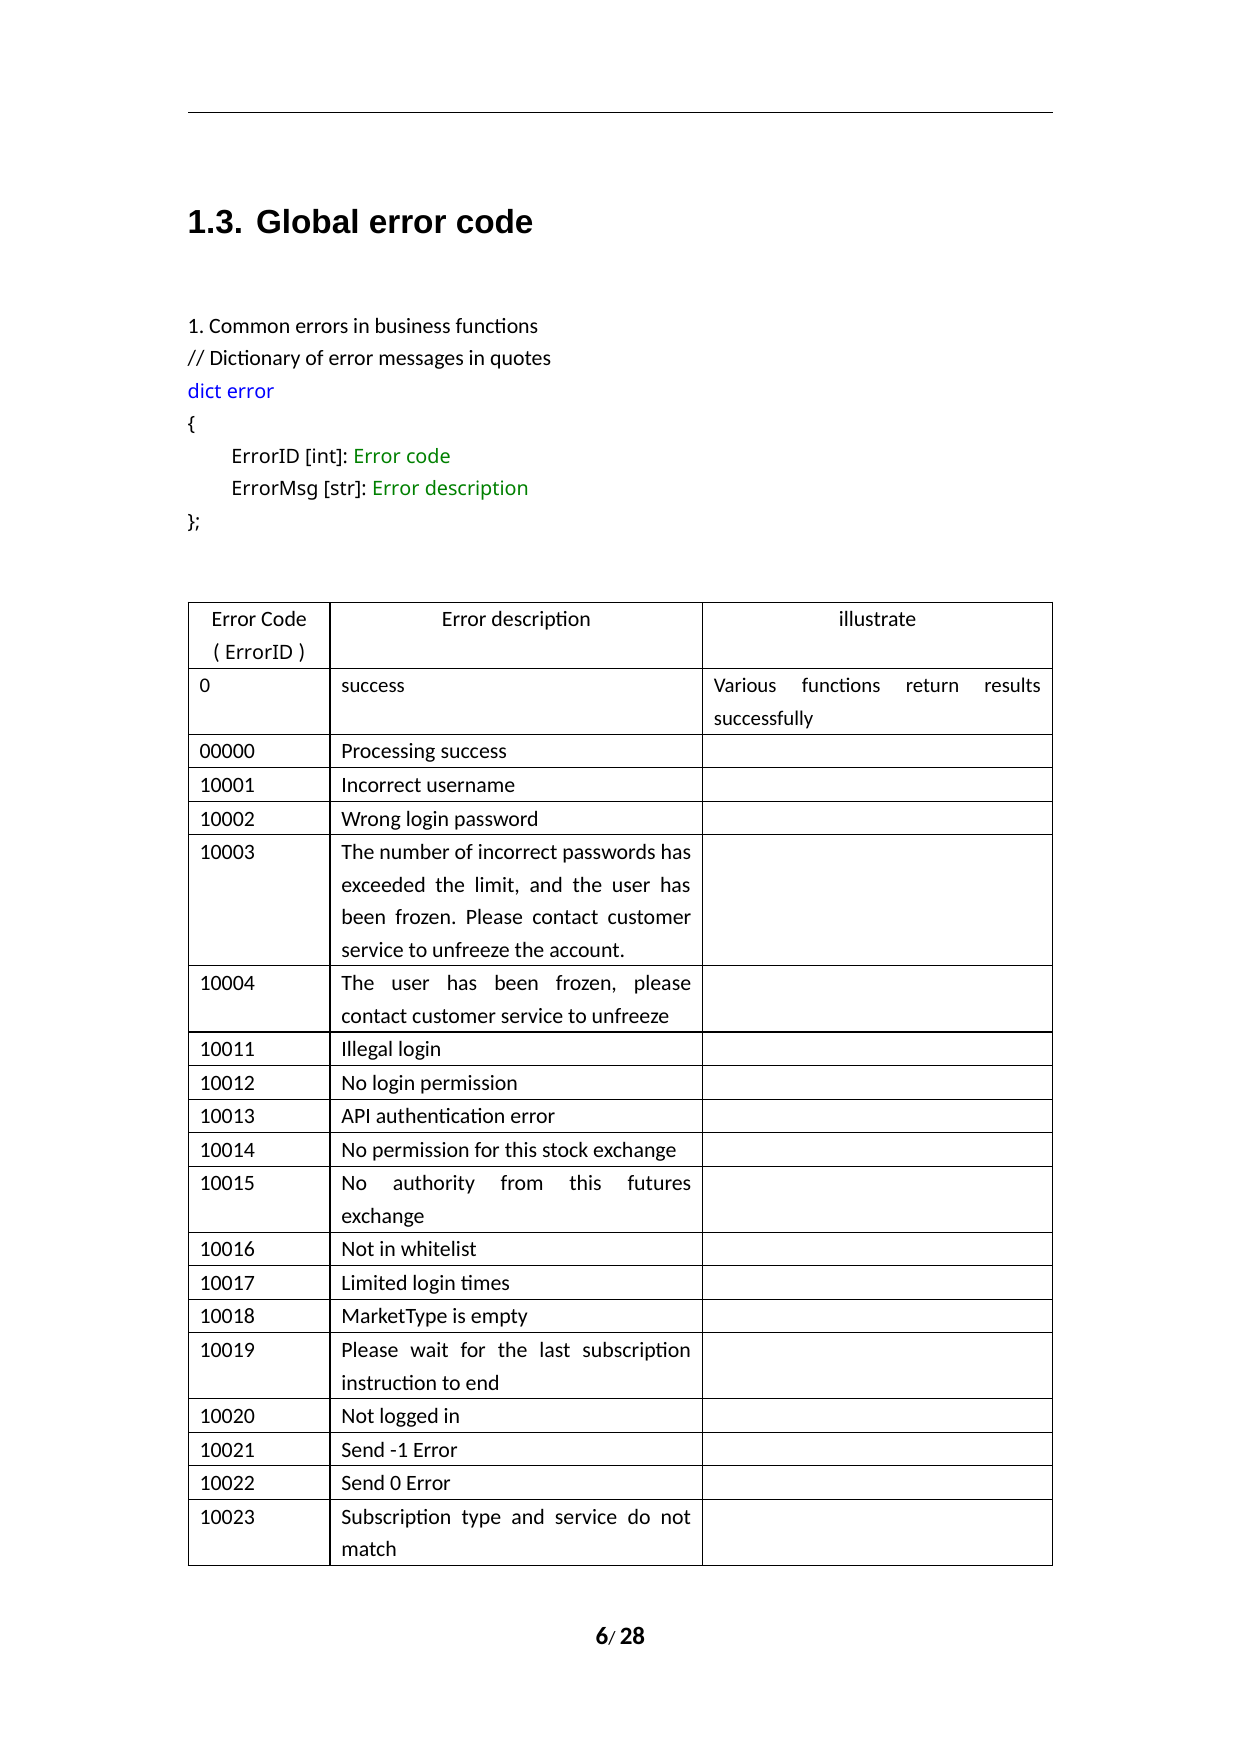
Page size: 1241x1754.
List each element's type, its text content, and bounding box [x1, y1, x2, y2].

table_cell API authentication error [331, 1100, 702, 1132]
text ErrorID [int]: Error code [187, 439, 1053, 472]
text 1. Common errors in business functions [187, 309, 1053, 342]
table_cell Incorrect username [331, 768, 702, 801]
text }; [187, 504, 1053, 537]
table_cell Send -1 Error [331, 1433, 702, 1465]
table_header Error Code ( ErrorID ) [189, 603, 329, 668]
table_cell 10020 [189, 1399, 329, 1432]
table_cell No authority from this futures exchange [331, 1167, 702, 1232]
table_cell [703, 1466, 1052, 1499]
table_cell The number of incorrect passwords has exceeded the limit, and the user has been frozen. Please contact customer service to unfreeze the account. [331, 835, 702, 965]
table_cell [703, 1300, 1052, 1332]
text ErrorMsg [str]: Error description [187, 472, 1053, 504]
table_header Error description [331, 603, 702, 668]
table_cell [703, 1433, 1052, 1465]
table_cell Not in whitelist [331, 1233, 702, 1265]
table_cell 10003 [189, 835, 329, 965]
table_cell 10004 [189, 966, 329, 1031]
table_cell [703, 1133, 1052, 1166]
table_cell [703, 1500, 1052, 1565]
table_cell [703, 1066, 1052, 1098]
table_cell 10019 [189, 1333, 329, 1398]
table_cell [703, 966, 1052, 1031]
table_cell [703, 1100, 1052, 1132]
table_cell 00000 [189, 735, 329, 767]
table_cell [703, 1033, 1052, 1065]
table_cell Please wait for the last subscription instruction to end [331, 1333, 702, 1398]
table_cell 10017 [189, 1266, 329, 1299]
table_cell Subscription type and service do not match [331, 1500, 702, 1565]
table_cell [703, 835, 1052, 965]
subtitle Global error code [187, 189, 1053, 254]
table_cell MarketType is empty [331, 1300, 702, 1332]
table_cell [703, 1233, 1052, 1265]
table_cell 10002 [189, 802, 329, 834]
table_cell Various functions return results successfully [703, 669, 1052, 734]
table_cell 10022 [189, 1466, 329, 1499]
table_cell 10001 [189, 768, 329, 801]
table_cell Limited login times [331, 1266, 702, 1299]
table_cell Illegal login [331, 1033, 702, 1065]
table_cell 0 [189, 669, 329, 734]
table_cell 10016 [189, 1233, 329, 1265]
table_cell [703, 735, 1052, 767]
table_cell [703, 768, 1052, 801]
table_cell Processing success [331, 735, 702, 767]
text { [187, 407, 1053, 439]
table_cell 10011 [189, 1033, 329, 1065]
table_cell success [331, 669, 702, 734]
table_header illustrate [703, 603, 1052, 668]
table_cell 10014 [189, 1133, 329, 1166]
table_cell [703, 802, 1052, 834]
table_cell [703, 1167, 1052, 1232]
table_cell [703, 1266, 1052, 1299]
table_cell 10023 [189, 1500, 329, 1565]
table_cell [703, 1333, 1052, 1398]
table_cell No permission for this stock exchange [331, 1133, 702, 1166]
table_cell Send 0 Error [331, 1466, 702, 1499]
table_cell 10021 [189, 1433, 329, 1465]
text // Dictionary of error messages in quotes [187, 342, 1053, 374]
table_cell Wrong login password [331, 802, 702, 834]
table_cell 10013 [189, 1100, 329, 1132]
table_cell [703, 1399, 1052, 1432]
table_cell The user has been frozen, please contact customer service to unfreeze [331, 966, 702, 1031]
table_cell 10018 [189, 1300, 329, 1332]
table_cell 10015 [189, 1167, 329, 1232]
table_cell No login permission [331, 1066, 702, 1098]
text dict error [187, 374, 1053, 407]
table_cell 10012 [189, 1066, 329, 1098]
table_cell Not logged in [331, 1399, 702, 1432]
